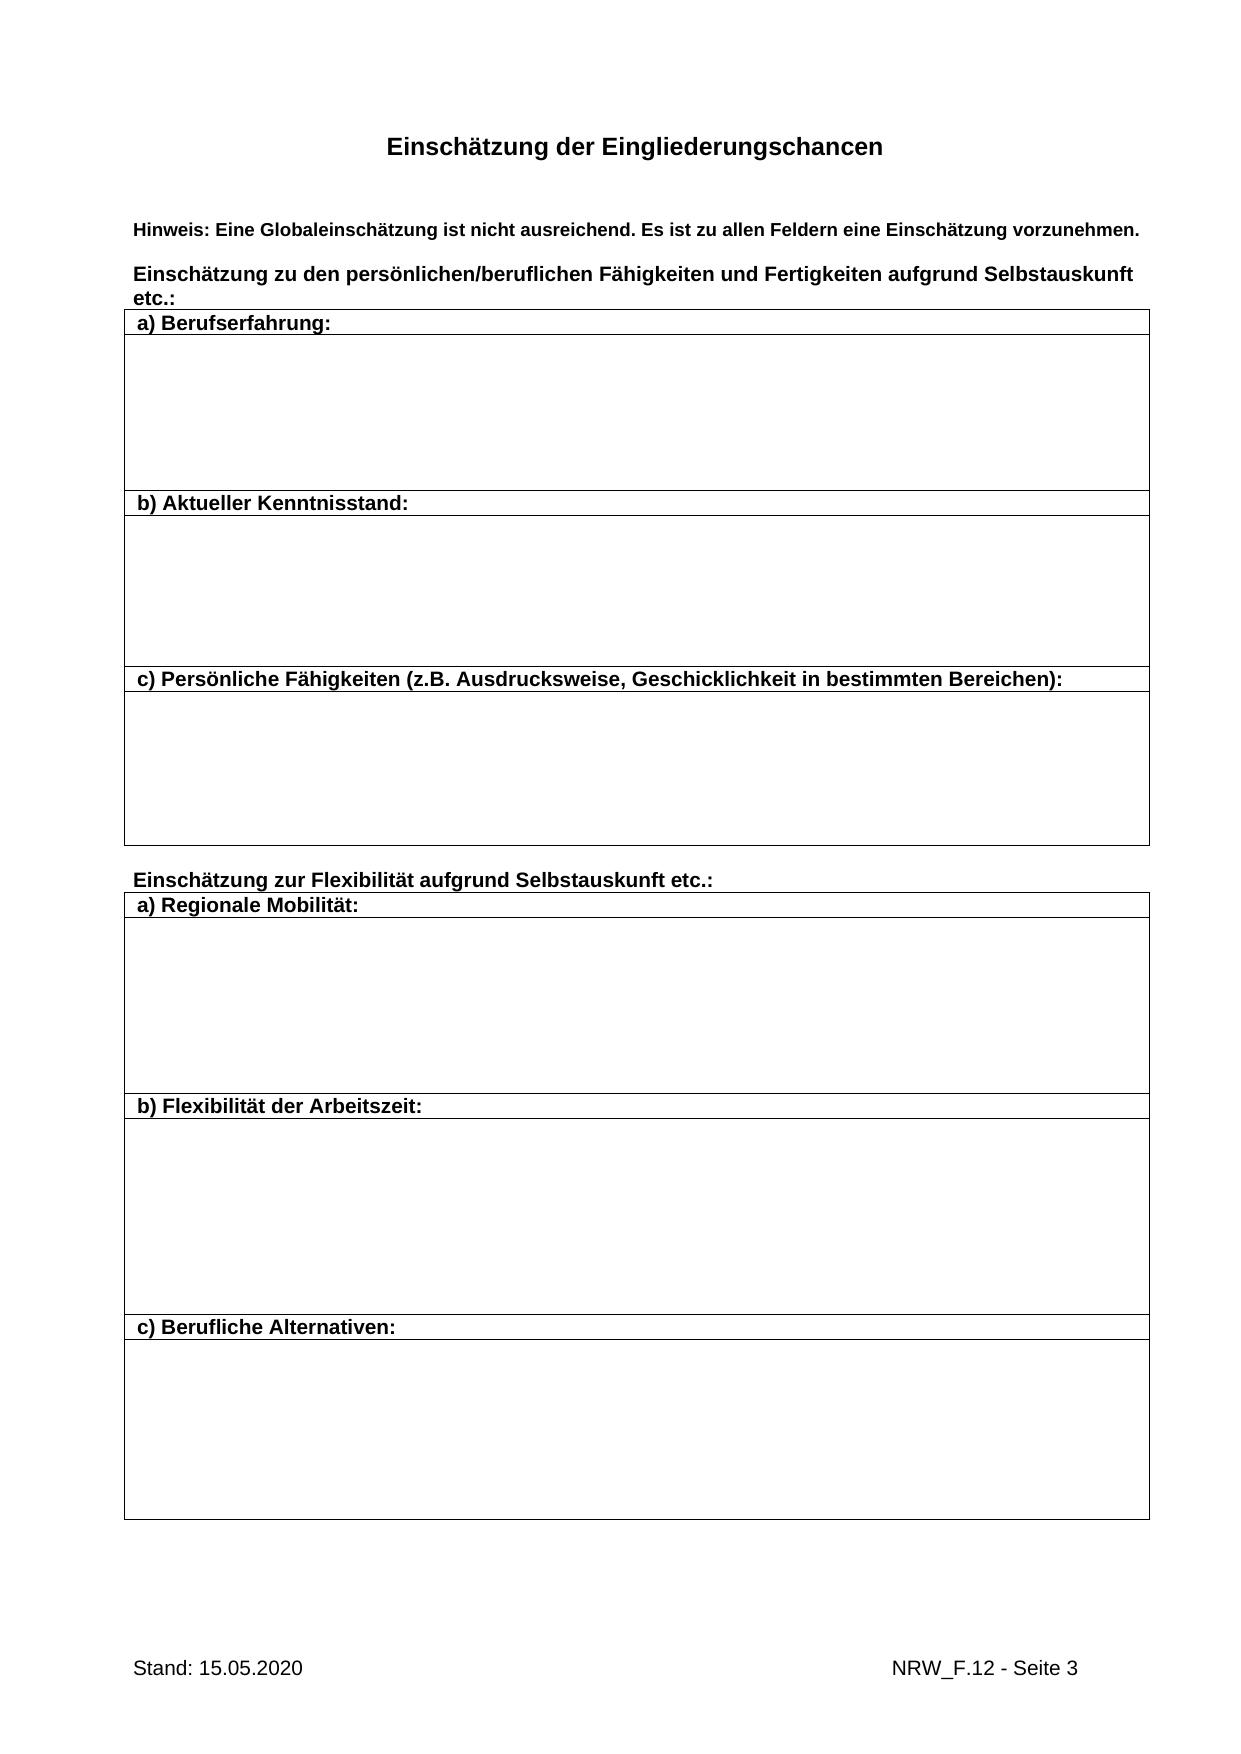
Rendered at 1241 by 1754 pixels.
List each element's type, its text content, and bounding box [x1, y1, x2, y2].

table_cell c) Persönliche Fähigkeiten (z.B. Ausdrucksweise, Geschicklichkeit in bestimmten Bereichen): [125, 667, 1149, 691]
table_cell b) Aktueller Kenntnisstand: [125, 491, 1149, 514]
table_header a) Berufserfahrung: [125, 310, 1149, 334]
table_cell [125, 1119, 1149, 1314]
table_cell [125, 1340, 1149, 1519]
table_cell [125, 918, 1149, 1093]
table_cell b) Flexibilität der Arbeitszeit: [125, 1094, 1149, 1118]
text Einschätzung zur Flexibilität aufgrund Selbstauskunft etc.: [133, 868, 1137, 892]
text Einschätzung zu den persönlichen/beruflichen Fähigkeiten und Fertigkeiten aufgrund Selbstauskunft etc.: [133, 261, 1137, 309]
table_header a) Regionale Mobilität: [125, 893, 1149, 917]
table_cell [125, 516, 1149, 666]
table_cell c) Berufliche Alternativen: [125, 1315, 1149, 1339]
table_cell [125, 335, 1149, 489]
text Hinweis: Eine Globaleinschätzung ist nicht ausreichend. Es ist zu allen Feldern eine Einschätzung vorzunehmen. [133, 218, 1164, 240]
table_cell [125, 692, 1149, 845]
text Einschätzung der Eingliederungschancen [133, 132, 1137, 161]
